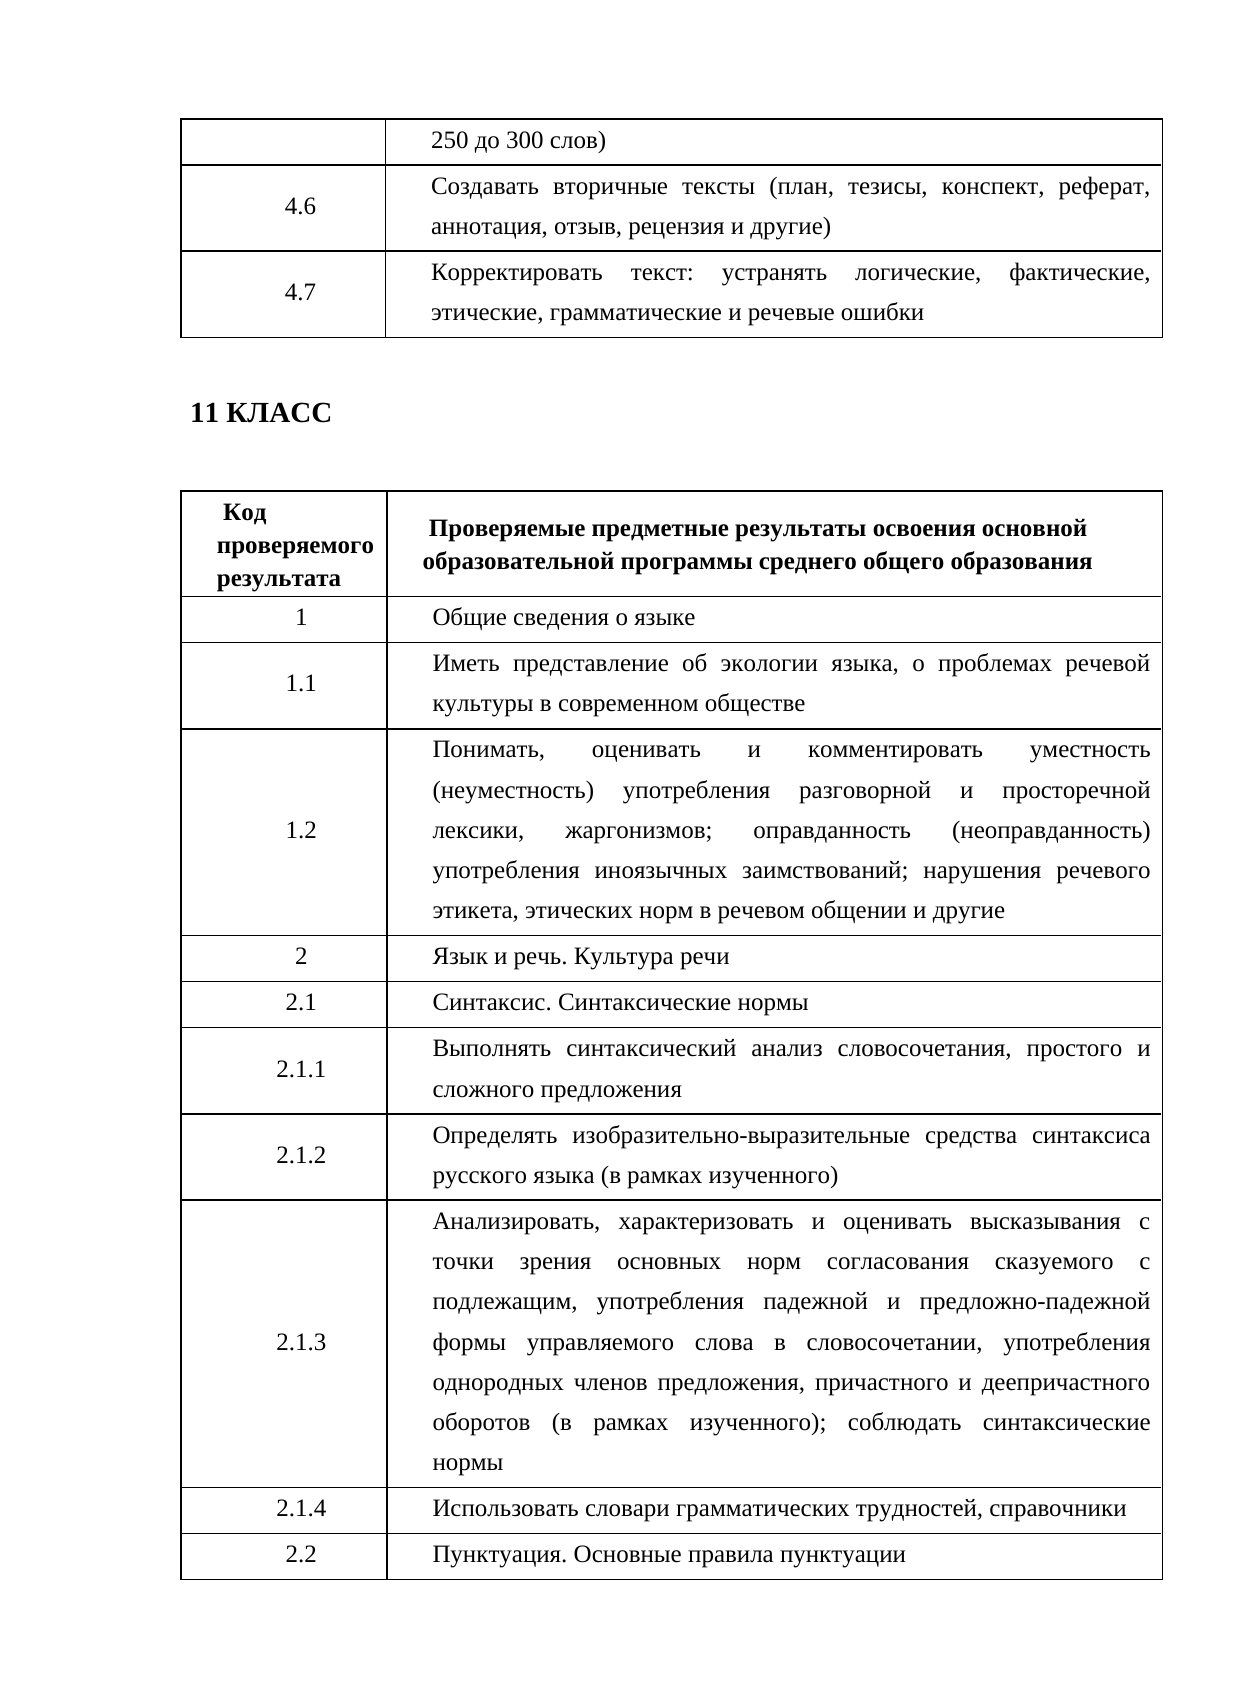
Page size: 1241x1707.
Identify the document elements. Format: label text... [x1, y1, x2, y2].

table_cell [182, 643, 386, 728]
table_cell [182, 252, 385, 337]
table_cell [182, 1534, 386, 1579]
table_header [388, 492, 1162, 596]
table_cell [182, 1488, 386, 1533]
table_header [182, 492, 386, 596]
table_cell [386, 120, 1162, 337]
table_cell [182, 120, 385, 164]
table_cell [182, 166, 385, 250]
text 11 КЛАСС [190, 395, 1152, 428]
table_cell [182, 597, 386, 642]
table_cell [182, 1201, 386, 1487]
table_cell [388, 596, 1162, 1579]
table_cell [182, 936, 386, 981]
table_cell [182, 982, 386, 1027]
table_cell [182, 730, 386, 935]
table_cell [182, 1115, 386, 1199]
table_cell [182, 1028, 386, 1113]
